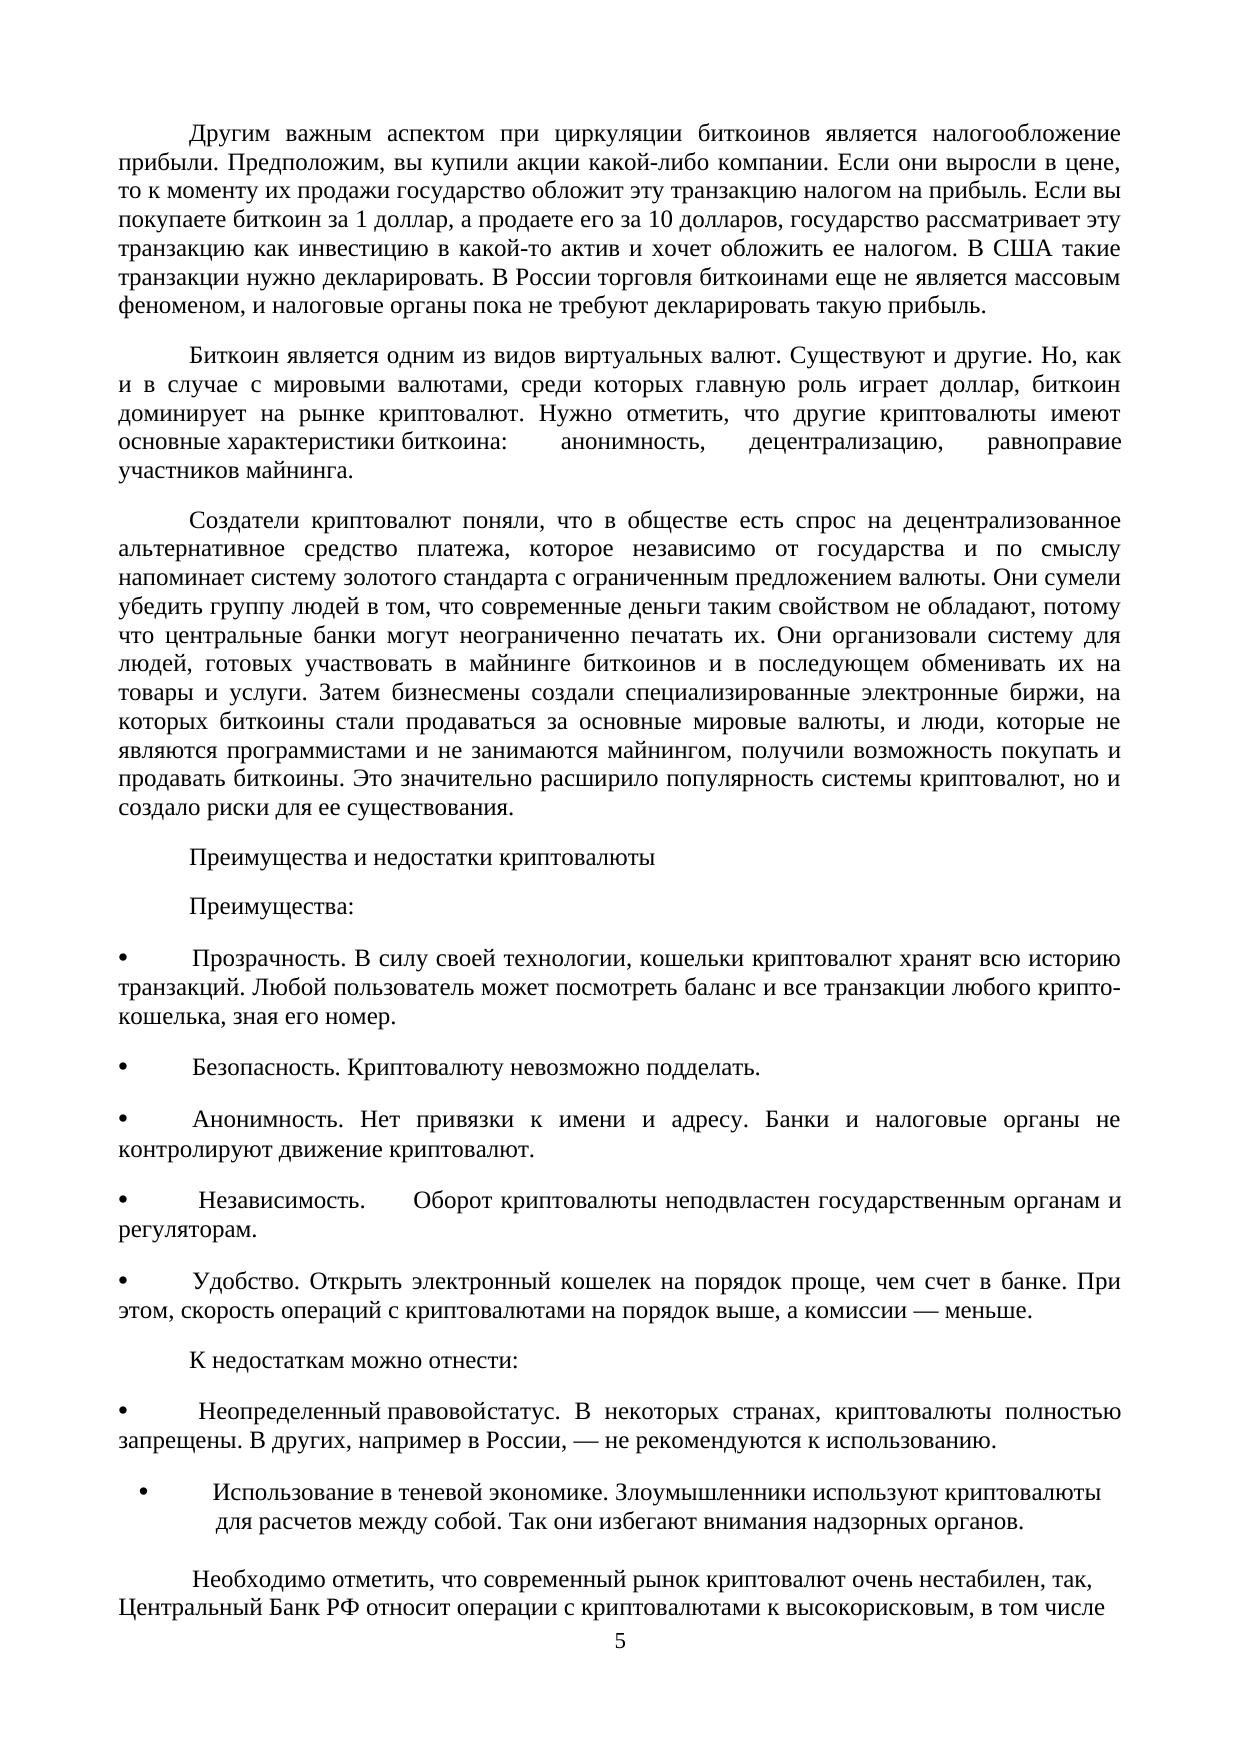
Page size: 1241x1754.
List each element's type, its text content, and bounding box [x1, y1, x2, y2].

list Неопределенный правовой статус. В некоторых странах, криптовалюты полностью запрещены. В других, например в России, — не рекомендуются к использованию. [118, 1394, 1122, 1454]
text Создатели криптовалют поняли, что в обществе есть спрос на децентрализованное альтернативное средство платежа, которое независимо от государства и по смыслу напоминает систему золотого стандарта с ограниченным предложением валюты. Они сумели убедить группу людей в том, что современные деньги таким свойством не обладают, потому что центральные банки могут неограниченно печатать их. Они организовали систему для людей, готовых участвовать в майнинге биткоинов и в последующем обменивать их на товары и услуги. Затем бизнесмены создали специализированные электронные биржи, на которых биткоины стали продаваться за основные мировые валюты, и люди, которые не являются программистами и не занимаются майнингом, получили возможность покупать и продавать биткоины. Это значительно расширило популярность системы криптовалют, но и создало риски для ее существования. [118, 505, 1122, 821]
text К недостаткам можно отнести: [118, 1345, 1122, 1373]
list Анонимность. Нет привязки к имени и адресу. Банки и налоговые органы не контролируют движение криптовалют. [118, 1102, 1122, 1162]
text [118, 1564, 1122, 1621]
list Независимость. Оборот криптовалюты неподвластен государственным органам и регуляторам. [118, 1183, 1122, 1243]
text Другим важным аспектом при циркуляции биткоинов является налогообложение прибыли. Предположим, вы купили акции какой-либо компании. Если они выросли в цене, то к моменту их продажи государство обложит эту транзакцию налогом на прибыль. Если вы покупаете биткоин за 1 доллар, а продаете его за 10 долларов, государство рассматривает эту транзакцию как инвестицию в какой-то актив и хочет обложить ее налогом. В США такие транзакции нужно декларировать. В России торговля биткоинами еще не является массовым феноменом, и налоговые органы пока не требуют декларировать такую прибыль. [118, 118, 1122, 319]
list Безопасность. Криптовалюту невозможно подделать. [118, 1051, 1122, 1082]
list Использование в теневой экономике. Злоумышленники используют криптовалюты для расчетов между собой. Так они избегают внимания надзорных органов. [118, 1475, 1122, 1535]
list Удобство. Открыть электронный кошелек на порядок проще, чем счет в банке. При этом, скорость операций с криптовалютами на порядок выше, а комиссии — меньше. [118, 1264, 1122, 1324]
text Биткоин является одним из видов виртуальных валют. Существуют и другие. Но, как и в случае с мировыми валютами, среди которых главную роль играет доллар, биткоин доминирует на рынке криптовалют. Нужно отметить, что другие криптовалюты имеют основные характеристики биткоина: анонимность, децентрализацию, равноправие участников майнинга. [118, 340, 1122, 484]
text Преимущества: [118, 891, 1122, 920]
text Преимущества и недостатки криптовалюты [118, 842, 1122, 871]
list Прозрачность. В силу своей технологии, кошельки криптовалют хранят всю историю транзакций. Любой пользователь может посмотреть баланс и все транзакции любого крипто-кошелька, зная его номер. [118, 941, 1122, 1030]
